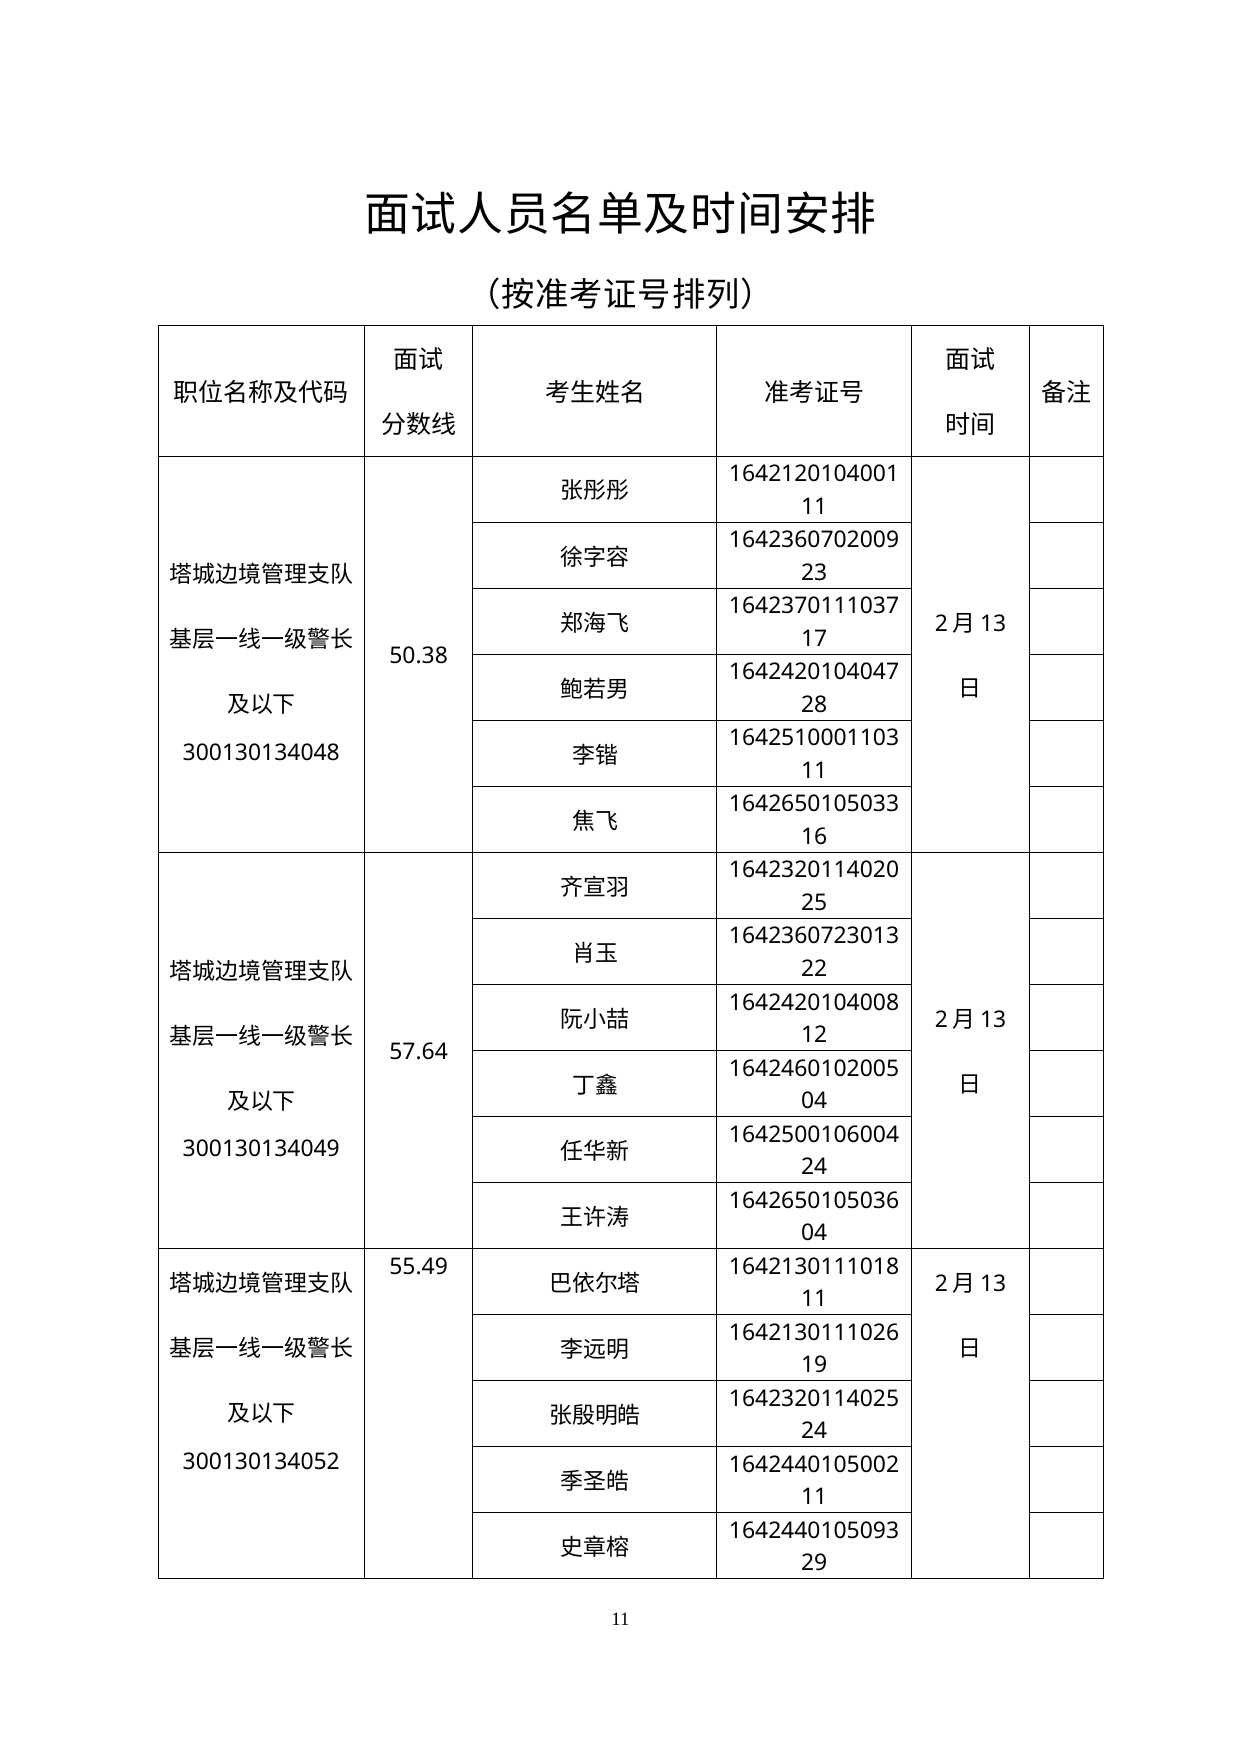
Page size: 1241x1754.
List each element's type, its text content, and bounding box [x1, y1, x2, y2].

table_cell [1030, 589, 1103, 654]
table_cell [1030, 523, 1103, 588]
table_cell [1030, 721, 1103, 786]
table_cell [1030, 787, 1103, 852]
table_cell 164232011402524 [717, 1381, 911, 1446]
table_cell 55.49 [365, 1249, 472, 1578]
table_cell 164244010509329 [717, 1513, 911, 1578]
table_cell 164265010503316 [717, 787, 911, 852]
table_cell 丁鑫 [473, 1051, 716, 1116]
table_cell 焦飞 [473, 787, 716, 852]
table_cell 2月13日 [912, 1249, 1029, 1578]
table_cell [1030, 1447, 1103, 1512]
table_cell [1030, 1249, 1103, 1314]
table_cell [1030, 655, 1103, 720]
table_cell 164250010600424 [717, 1117, 911, 1182]
table_cell 164242010400812 [717, 985, 911, 1050]
text 面试人员名单及时间安排 [187, 162, 1053, 259]
table_cell 李远明 [473, 1315, 716, 1380]
table_cell 肖玉 [473, 919, 716, 984]
table_cell 50.38 [365, 457, 472, 852]
table_cell [1030, 1183, 1103, 1248]
table_header 准考证号 [717, 326, 911, 456]
table_cell 塔城边境管理支队基层一线一级警长及以下 300130134048 [159, 457, 364, 852]
table_cell [1030, 1315, 1103, 1380]
table_cell 164213011102619 [717, 1315, 911, 1380]
table_cell 齐宣羽 [473, 853, 716, 918]
table_cell 李锴 [473, 721, 716, 786]
table_cell 57.64 [365, 853, 472, 1248]
table_header 面试 时间 [912, 326, 1029, 456]
table_cell [1030, 1381, 1103, 1446]
table_cell 任华新 [473, 1117, 716, 1182]
table_cell 164212010400111 [717, 457, 911, 522]
table_cell [1030, 1117, 1103, 1182]
table_cell 张殷明皓 [473, 1381, 716, 1446]
table_cell 郑海飞 [473, 589, 716, 654]
table_cell 164265010503604 [717, 1183, 911, 1248]
table_header 备注 [1030, 326, 1103, 456]
table_cell 2月13日 [912, 853, 1029, 1248]
table_cell 张彤彤 [473, 457, 716, 522]
table_cell 164236070200923 [717, 523, 911, 588]
table_cell 164242010404728 [717, 655, 911, 720]
table_cell 季圣皓 [473, 1447, 716, 1512]
table_cell 史章榕 [473, 1513, 716, 1578]
table_header 面试 分数线 [365, 326, 472, 456]
table_cell 塔城边境管理支队基层一线一级警长及以下 300130134049 [159, 853, 364, 1248]
table_cell 164251000110311 [717, 721, 911, 786]
table_cell [1030, 853, 1103, 918]
table_cell 塔城边境管理支队基层一线一级警长及以下 300130134052 [159, 1249, 364, 1578]
table_cell 鲍若男 [473, 655, 716, 720]
table_header 职位名称及代码 [159, 326, 364, 456]
table_cell 巴依尔塔 [473, 1249, 716, 1314]
table_cell [1030, 985, 1103, 1050]
table_cell 王许涛 [473, 1183, 716, 1248]
table_cell 164236072301322 [717, 919, 911, 984]
table_cell 164237011103717 [717, 589, 911, 654]
table_cell [1030, 919, 1103, 984]
table_header 考生姓名 [473, 326, 716, 456]
table_cell 164213011101811 [717, 1249, 911, 1314]
table_cell [1030, 457, 1103, 522]
table_cell 164244010500211 [717, 1447, 911, 1512]
table_cell 2月13日 [912, 457, 1029, 852]
text （按准考证号排列） [187, 259, 1053, 324]
table_cell 164232011402025 [717, 853, 911, 918]
table_cell 徐字容 [473, 523, 716, 588]
table_cell [1030, 1513, 1103, 1578]
table_cell [1030, 1051, 1103, 1116]
table_cell 阮小喆 [473, 985, 716, 1050]
table_cell 164246010200504 [717, 1051, 911, 1116]
